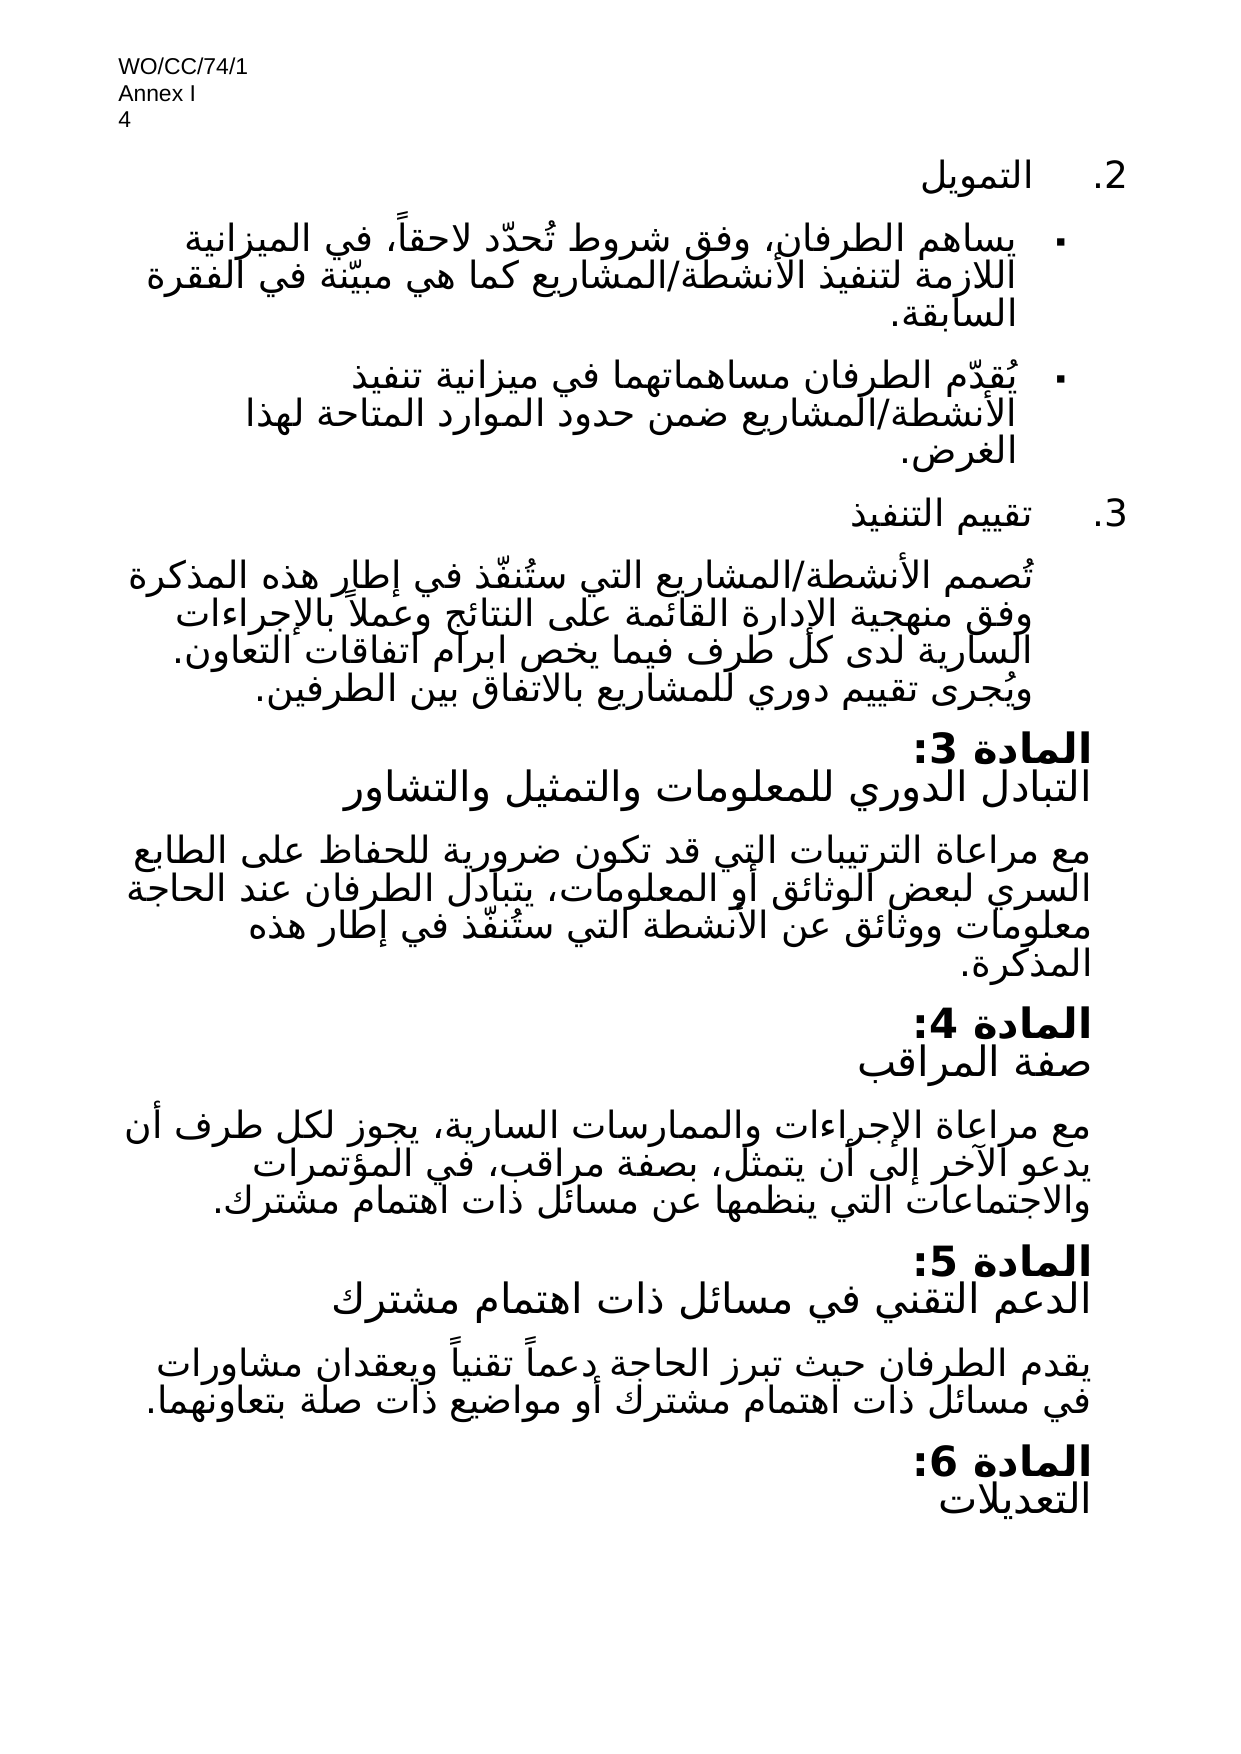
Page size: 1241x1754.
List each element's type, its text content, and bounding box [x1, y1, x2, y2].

list المادة 3: [118, 733, 1092, 771]
list صفة المراقب [941, 1046, 1092, 1083]
list صفة المراقب [118, 1046, 981, 1083]
list الدعم التقني في مسائل ذات اهتمام مشترك [118, 1283, 1092, 1321]
list تقييم التنفيذ [118, 496, 1092, 533]
list التمويل [118, 158, 1092, 196]
list التبادل الدوري للمعلومات والتمثيل والتشاور [742, 771, 1092, 808]
list يقدم الطرفان حيث تبرز الحاجة دعماً تقنياً ويعقدان مشاورات في مسائل ذات اهتمام مشترك أو مواضيع ذات صلة بتعاونهما. [118, 1346, 1092, 1421]
list المادة 4: [118, 1008, 1092, 1046]
list تُصمم الأنشطة/المشاريع التي ستُنفّذ في إطار هذه المذكرة وفق منهجية الإدارة القائمة على النتائج وعملاً بالإجراءات السارية لدى كل طرف فيما يخص ابرام اتفاقات التعاون. ويُجرى تقييم دوري للمشاريع بالاتفاق بين الطرفين. [118, 558, 1033, 708]
list يساهم الطرفان، وفق شروط تُحدّد لاحقاً، في الميزانية اللازمة لتنفيذ الأنشطة/المشاريع كما هي مبيّنة في الفقرة السابقة. [118, 221, 1055, 333]
list مع مراعاة الترتيبات التي قد تكون ضرورية للحفاظ على الطابع السري لبعض الوثائق أو المعلومات، يتبادل الطرفان عند الحاجة معلومات ووثائق عن الأنشطة التي ستُنفّذ في إطار هذه المذكرة. [118, 833, 1092, 983]
list مع مراعاة الإجراءات والممارسات السارية، يجوز لكل طرف أن يدعو الآخر إلى أن يتمثل، بصفة مراقب، في المؤتمرات والاجتماعات التي ينظمها عن مسائل ذات اهتمام مشترك. [118, 1108, 1092, 1221]
list المادة 6: [118, 1446, 1092, 1483]
list التبادل الدوري للمعلومات والتمثيل والتشاور [118, 771, 756, 808]
list المادة 5: [118, 1246, 1092, 1283]
list التعديلات [118, 1483, 1092, 1521]
list يُقدّم الطرفان مساهماتهما في ميزانية تنفيذ الأنشطة/المشاريع ضمن حدود الموارد المتاحة لهذا الغرض. [118, 358, 1055, 471]
